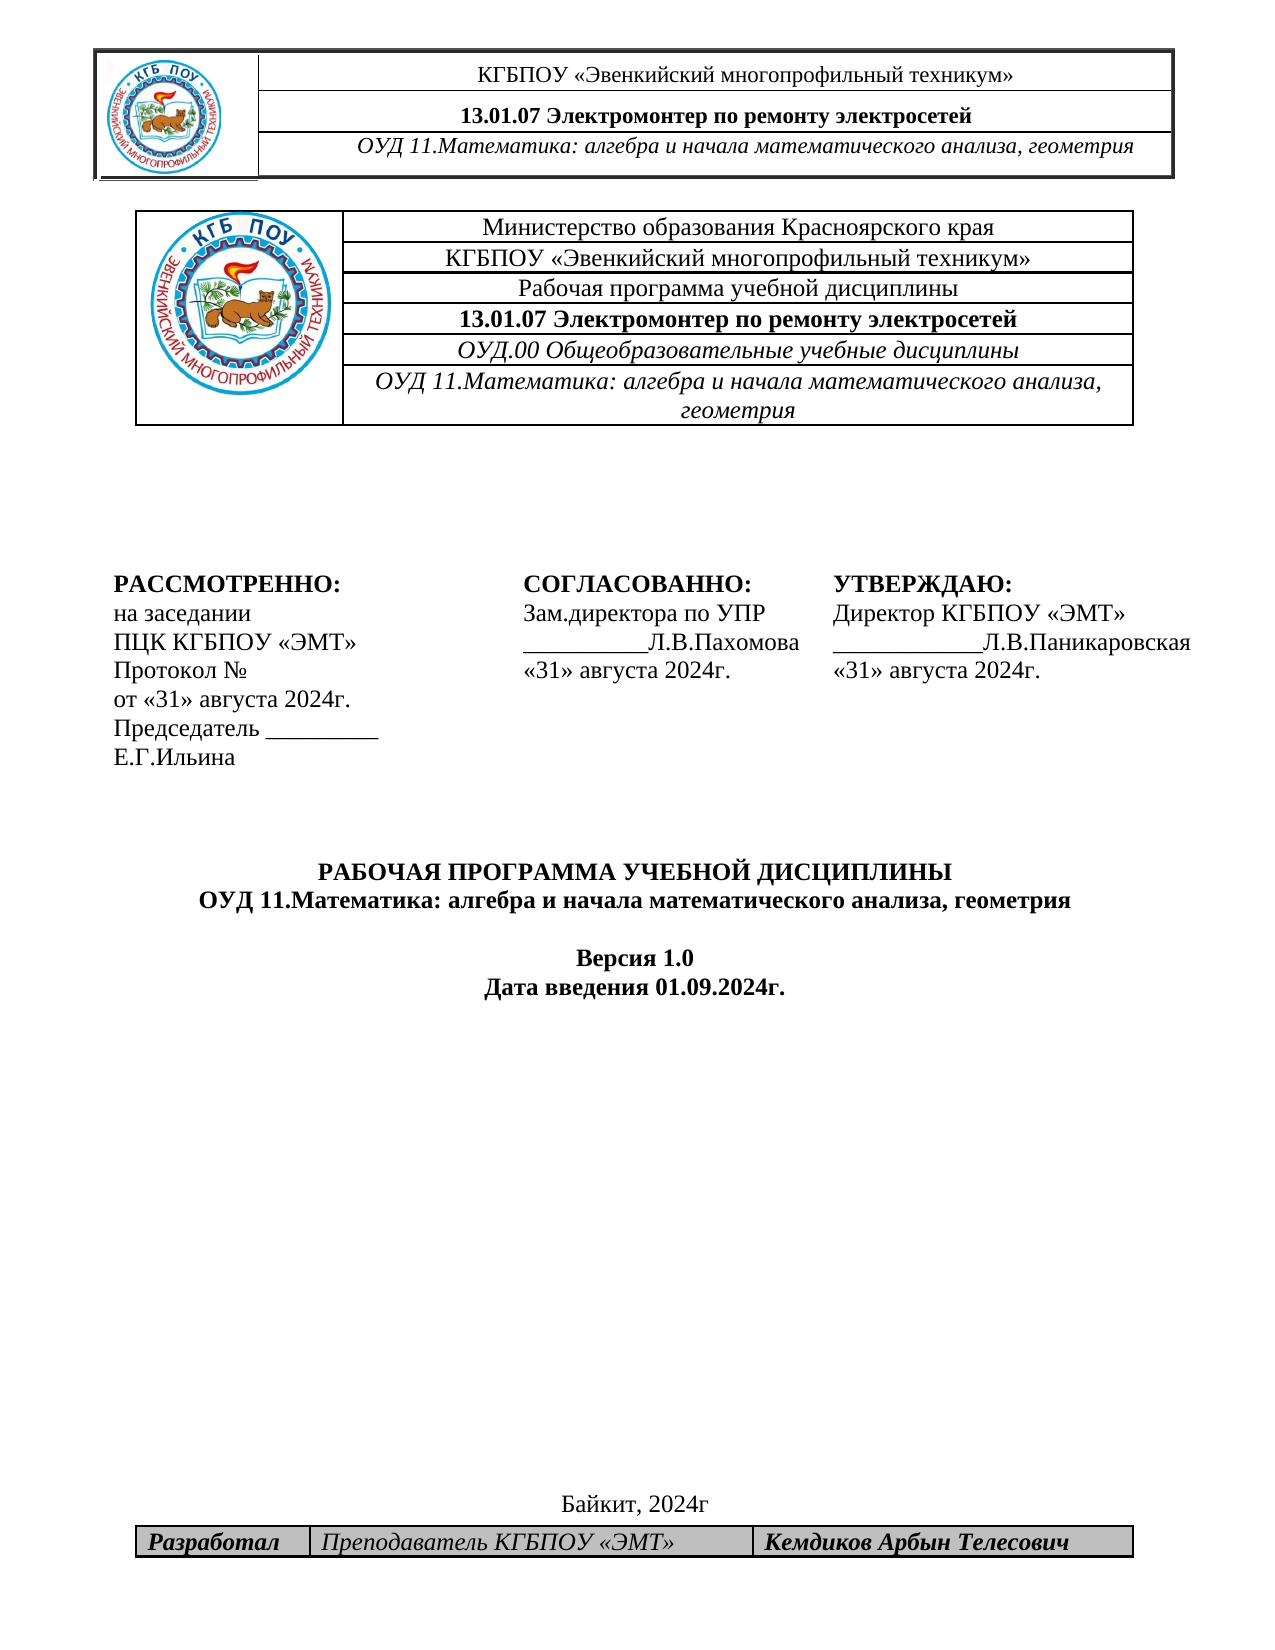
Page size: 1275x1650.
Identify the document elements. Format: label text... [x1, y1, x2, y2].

table_cell ОУД.00 Общеобразовательные учебные дисциплины [344, 335, 1132, 364]
picture [107, 60, 222, 175]
table_cell Рабочая программа учебной дисциплины [344, 274, 1132, 302]
text ОУД 11.Математика: алгебра и начала математического анализа, геометрия [113, 886, 1156, 914]
text Версия 1.0 [113, 943, 1156, 972]
table_header Министерство образования Красноярского края [344, 212, 1132, 241]
table_cell ОУД 11.Математика: алгебра и начала математического анализа, геометрия [344, 366, 1132, 423]
table_header УТВЕРЖДАЮ: Директор КГБПОУ «ЭМТ» ____________Л.В.Паникаровская «31» августа 2024г. [822, 569, 1216, 771]
table_header [137, 212, 342, 423]
picture [161, 344, 323, 397]
picture [323, 331, 328, 343]
table_cell 13.01.07 Электромонтер по ремонту электросетей [344, 304, 1132, 333]
table_cell КГБПОУ «Эвенкийский многопрофильный техникум» [344, 243, 1132, 271]
picture [154, 215, 328, 392]
text РАБОЧАЯ ПРОГРАММА УЧЕБНОЙ ДИСЦИПЛИНЫ [113, 857, 1156, 886]
text Байкит, 2024г [113, 1489, 1156, 1518]
text Дата введения 01.09.2024г. [113, 972, 1156, 1001]
table_header СОГЛАСОВАННО: Зам.директора по УПР __________Л.В.Пахомова «31» августа 2024г. [512, 569, 822, 771]
table_header РАССМОТРЕННО: на заседании ПЦК КГБПОУ «ЭМТ» Протокол № от «31» августа 2024г. Председатель _________ Е.Г.Ильина [102, 569, 512, 771]
